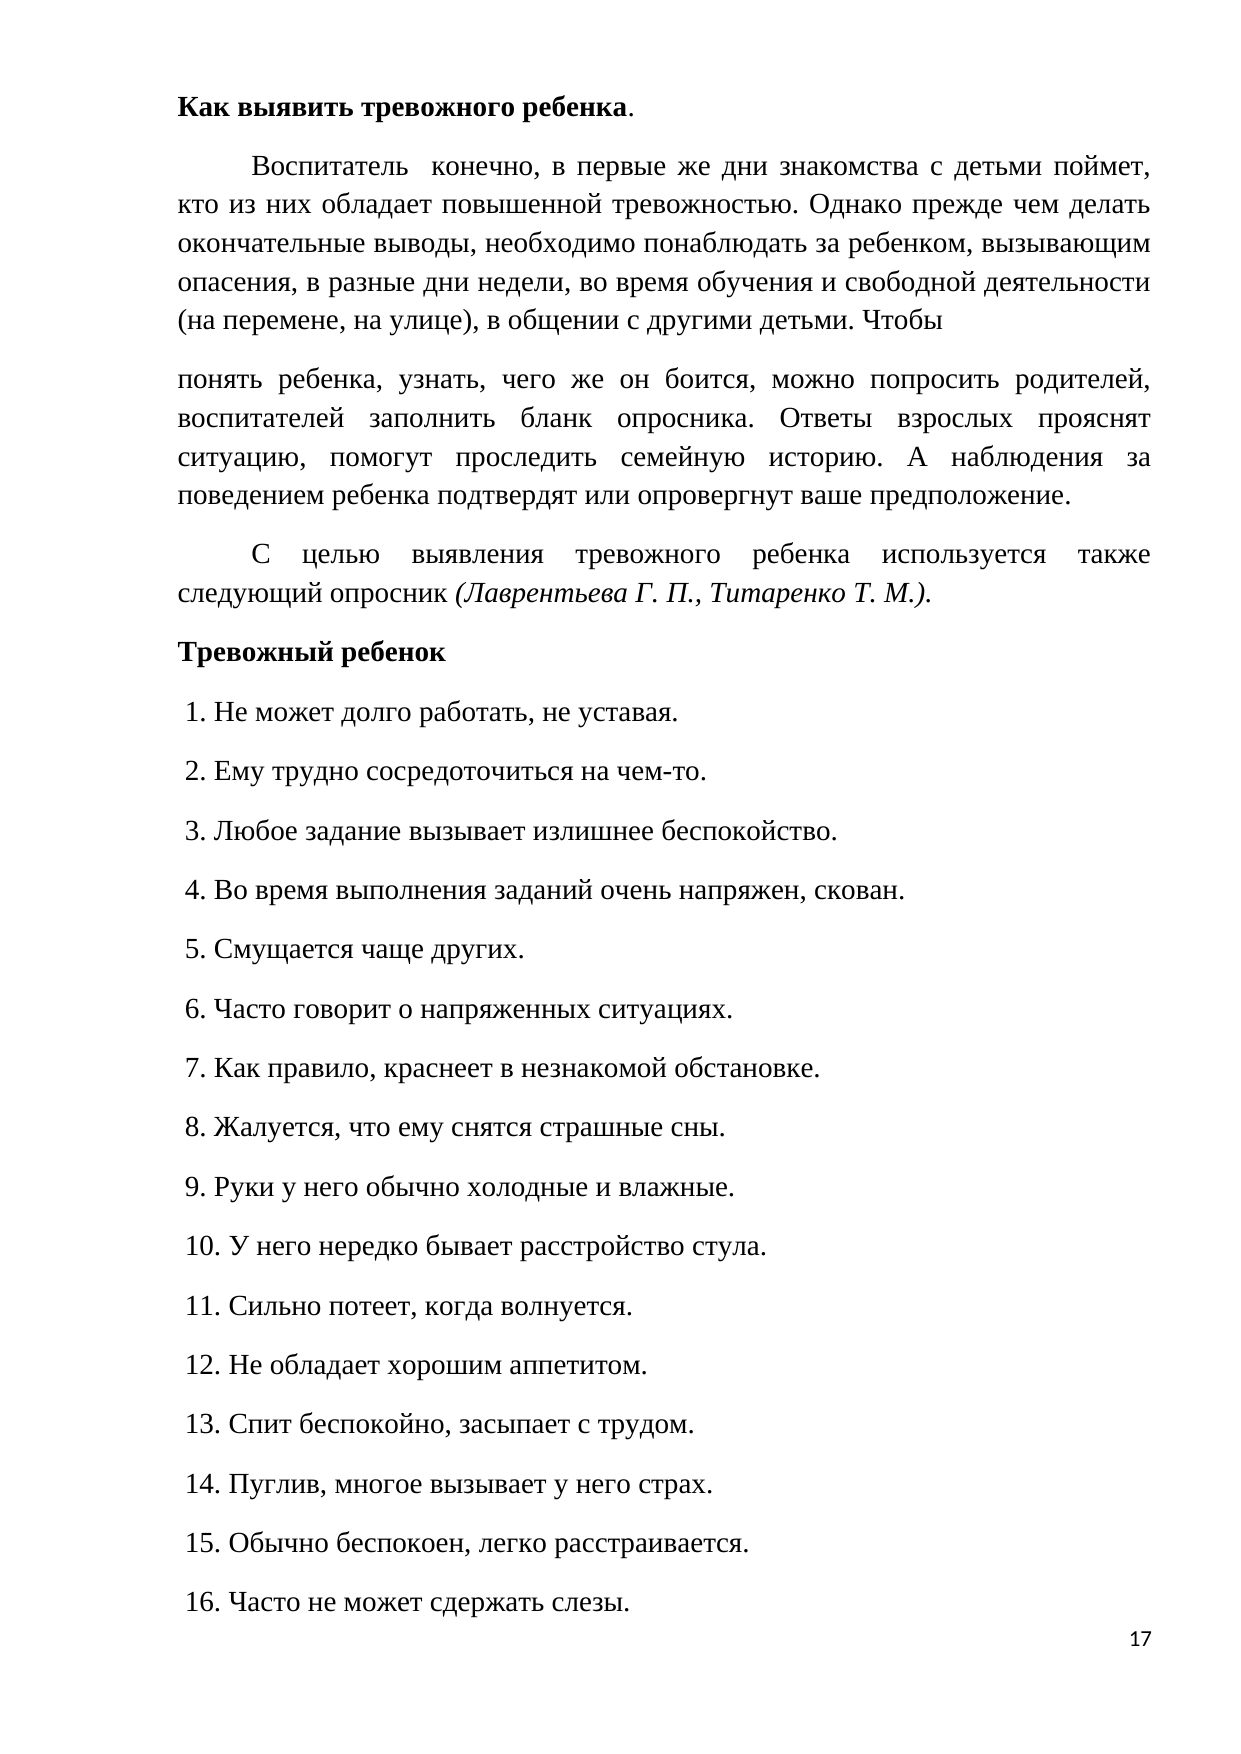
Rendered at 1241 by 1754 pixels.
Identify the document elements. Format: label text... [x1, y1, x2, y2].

text 7. Как правило, краснеет в незнакомой обстановке. [177, 1050, 1152, 1084]
text 8. Жалуется, что ему снятся страшные сны. [177, 1109, 1152, 1143]
text Как выявить тревожного ребенка. [177, 89, 1152, 122]
text 10. У него нередко бывает расстройство стула. [177, 1228, 1152, 1262]
text 4. Во время выполнения заданий очень напряжен, скован. [177, 872, 1152, 906]
text 15. Обычно беспокоен, легко расстраивается. [177, 1525, 1152, 1559]
text понять ребенка, узнать, чего же он боится, можно попросить родителей, воспитателей заполнить бланк опросника. Ответы взрослых прояснят ситуацию, помогут проследить семейную историю. А наблюдения за поведением ребенка подтвердят или опровергнут ваше предположение. [177, 362, 1152, 511]
text 9. Руки у него обычно холодные и влажные. [177, 1169, 1152, 1202]
text 16. Часто не может сдержать слезы. [177, 1584, 1152, 1618]
text 11. Сильно потеет, когда волнуется. [177, 1288, 1152, 1321]
text 12. Не обладает хорошим аппетитом. [177, 1347, 1152, 1381]
text 1. Не может долго работать, не уставая. [177, 694, 1152, 727]
text 2. Ему трудно сосредоточиться на чем-то. [177, 753, 1152, 787]
text Воспитатель конечно, в первые же дни знакомства с детьми поймет, кто из них обладает повышенной тревожностью. Однако прежде чем делать окончательные выводы, необходимо понаблюдать за ребенком, вызывающим опасения, в разные дни недели, во время обучения и свободной деятельности (на перемене, на улице), в общении с другими детьми. Чтобы [177, 148, 1152, 336]
text 14. Пуглив, многое вызывает у него страх. [177, 1466, 1152, 1499]
text 13. Спит беспокойно, засыпает с трудом. [177, 1406, 1152, 1440]
text Тревожный ребенок [177, 634, 1152, 668]
text 6. Часто говорит о напряженных ситуациях. [177, 991, 1152, 1024]
text 3. Любое задание вызывает излишнее беспокойство. [177, 813, 1152, 846]
text С целью выявления тревожного ребенка используется также следующий опросник (Лаврентьева Г. П., Титаренко Т. М.). [177, 537, 1152, 609]
text 5. Смущается чаще других. [177, 931, 1152, 965]
